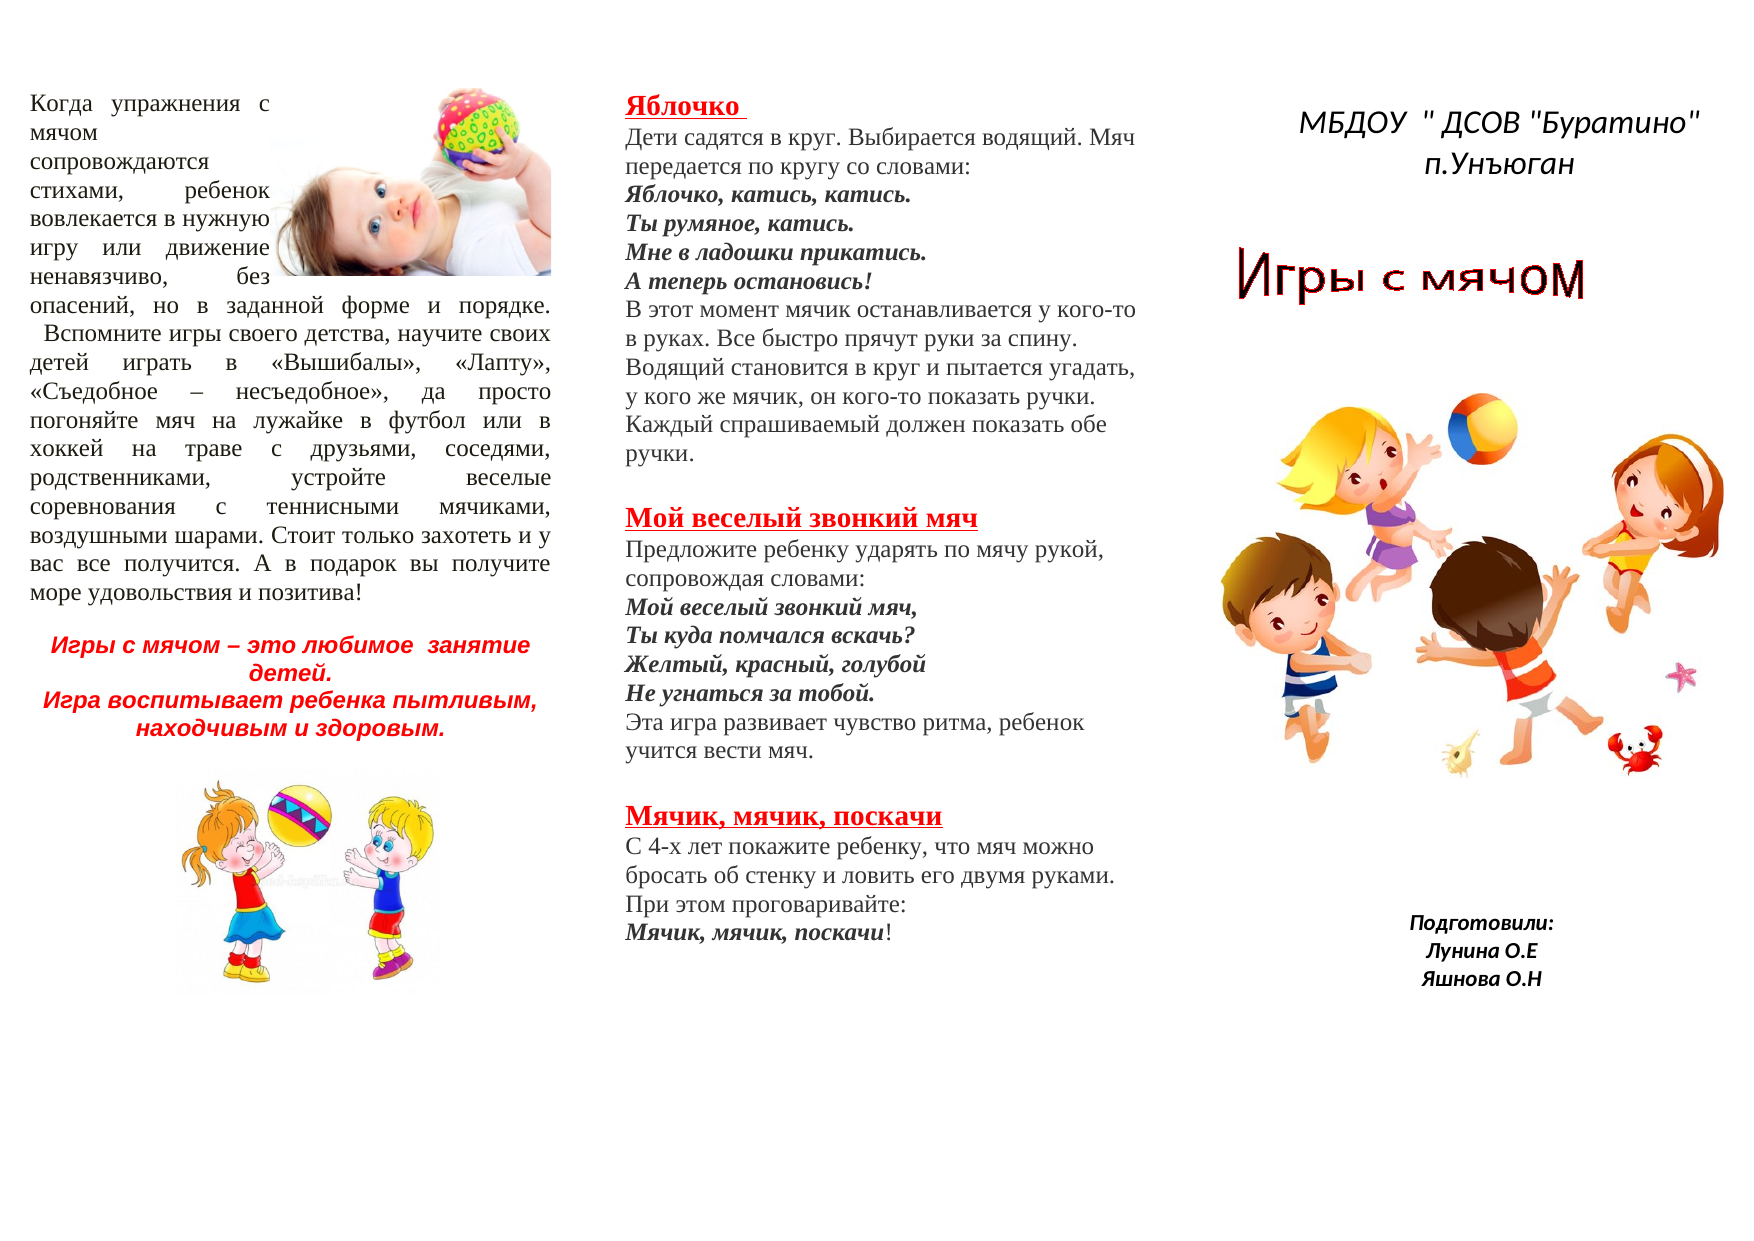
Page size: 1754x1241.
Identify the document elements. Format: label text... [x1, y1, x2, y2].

text Лунина О.Е [1221, 936, 1742, 964]
text Подготовили: [1221, 908, 1742, 936]
text С 4-х лет покажите ребенку, что мяч можно бросать об стенку и ловить его двумя руками. При этом проговаривайте: [625, 831, 1147, 917]
picture [174, 769, 441, 994]
picture [270, 88, 552, 276]
text Мой веселый звонкий мяч Предложите ребенку ударять по мячу рукой, сопровождая словами: Мой веселый звонкий мяч, Ты куда помчался вскачь? Желтый, красный, голубой Не угнаться за тобой. [625, 501, 1147, 707]
text Игры с мячом – это любимое занятие детей. Игра воспитывает ребенка пытливым, находчивым и здоровым. [29, 631, 551, 741]
text Эта игра развивает чувство ритма, ребенок учится вести мяч. [625, 707, 1147, 764]
text Мячик, мячик, поскачи [625, 798, 1147, 831]
text Когда упражнения с мячом сопровождаются стихами, ребенок вовлекается в нужную игру или движение ненавязчиво, без опасений, но в заданной форме и порядке. Вспомните игры своего детства, научите своих детей играть в «Вышибалы», «Лапту», «Съедобное – несъедобное», да просто погоняйте мяч на лужайке в футбол или в хоккей на траве с друзьями, соседями, родственниками, устройте веселые соревнования с теннисными мячиками, воздушными шарами. Стоит только захотеть и у вас все получится. А в подарок вы получите море удовольствия и позитива! [29, 88, 551, 606]
text Яшнова О.Н [1221, 964, 1742, 992]
picture [1220, 393, 1724, 778]
text Яблочко, катись, катись. Ты румяное, катись. Мне в ладошки прикатись. А теперь остановись! [625, 179, 1147, 294]
text Яблочко Дети садятся в круг. Выбирается водящий. Мяч передается по кругу со словами: [625, 88, 1147, 179]
text В этот момент мячик останавливается у кого-то в руках. Все быстро прячут руки за спину. Водящий становится в круг и пытается угадать, у кого же мячик, он кого-то показать ручки. Каждый спрашиваемый должен показать обе ручки. [625, 294, 1147, 467]
text Мячик, мячик, поскачи! [625, 917, 1147, 946]
